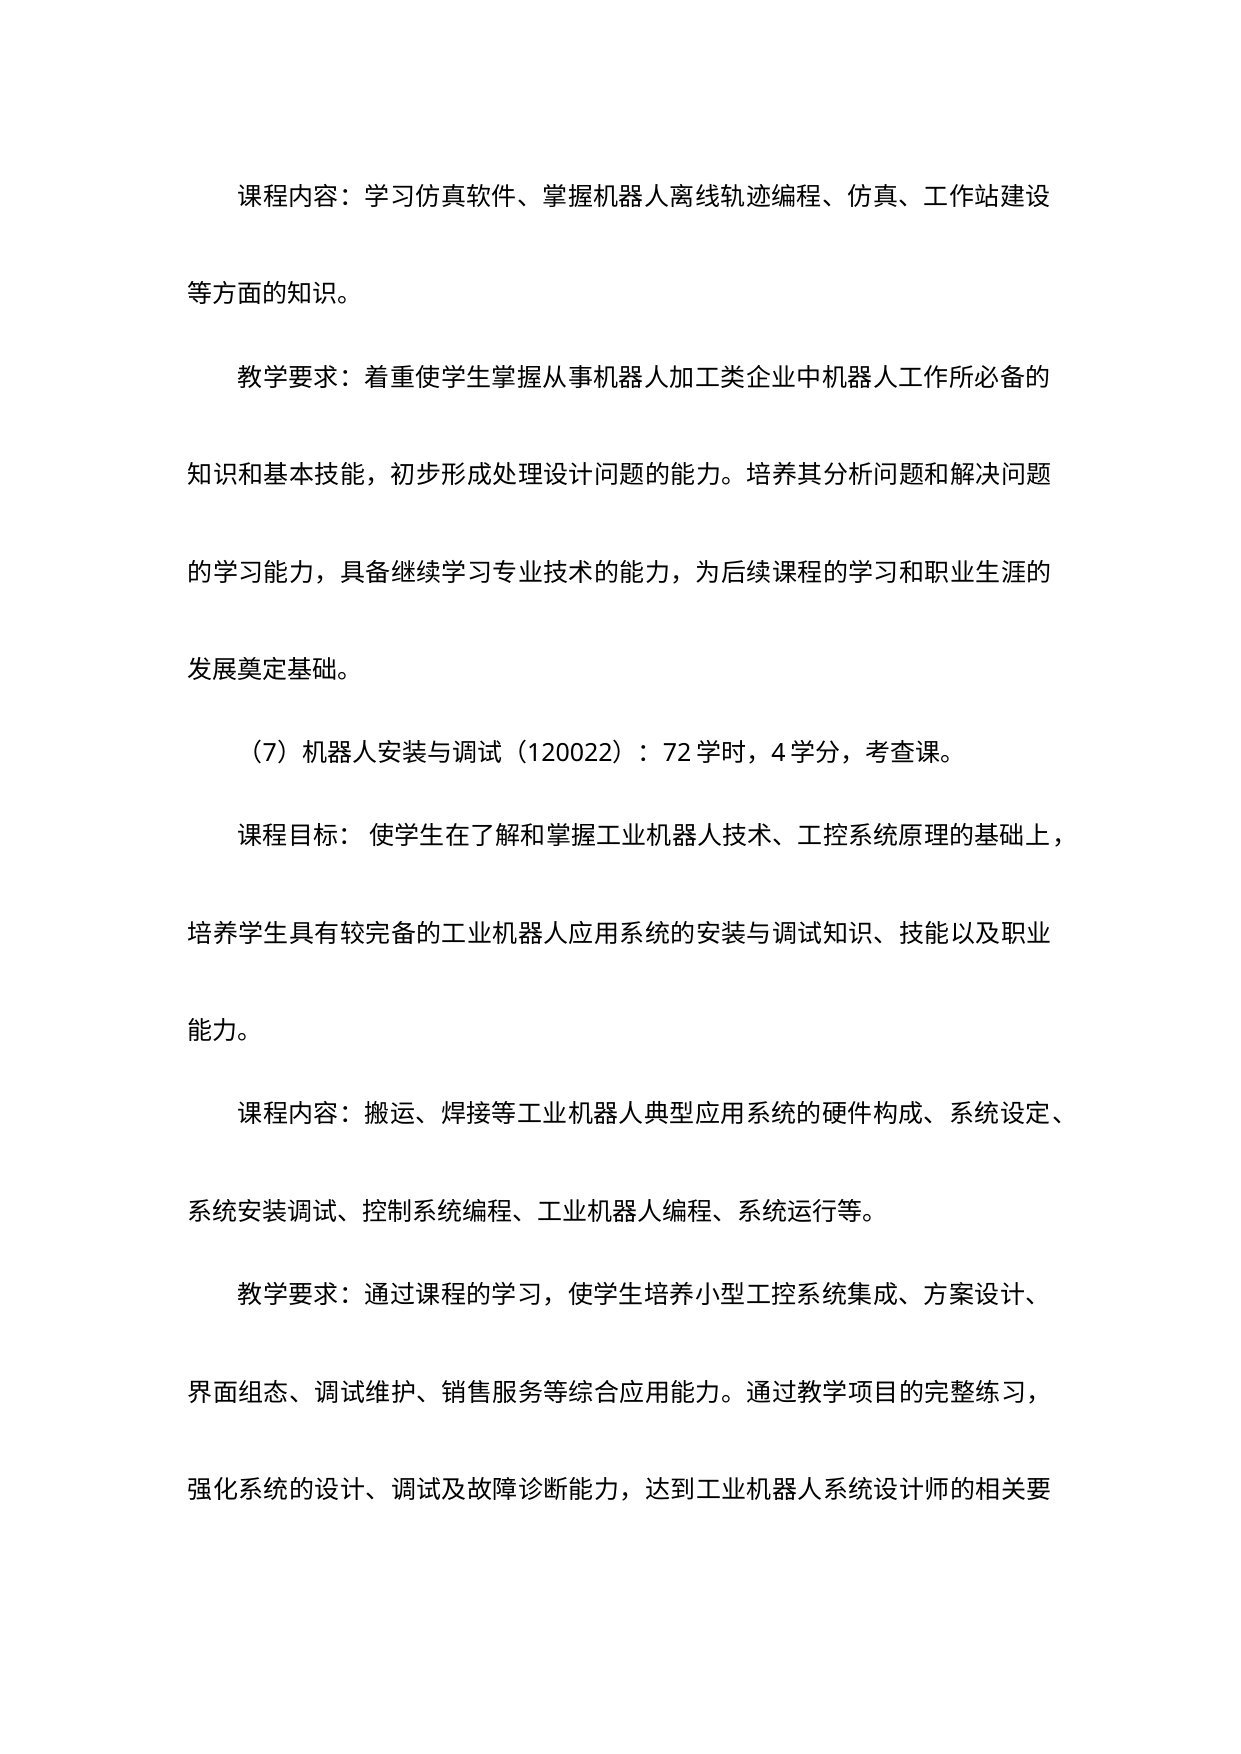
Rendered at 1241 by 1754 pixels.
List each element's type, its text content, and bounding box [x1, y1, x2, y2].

text （7）机器人安装与调试（120022）：72学时，4学分，考查课。 [187, 718, 1053, 783]
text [187, 1260, 1053, 1520]
text 课程目标： 使学生在了解和掌握工业机器人技术、工控系统原理的基础上，培养学生具有较完备的工业机器人应用系统的安装与调试知识、技能以及职业能力。 [187, 801, 1053, 1061]
text 教学要求：着重使学生掌握从事机器人加工类企业中机器人工作所必备的知识和基本技能，初步形成处理设计问题的能力。培养其分析问题和解决问题的学习能力，具备继续学习专业技术的能力，为后续课程的学习和职业生涯的发展奠定基础。 [187, 343, 1053, 700]
text 课程内容：学习仿真软件、掌握机器人离线轨迹编程、仿真、工作站建设等方面的知识。 [187, 162, 1053, 324]
text 课程内容：搬运、焊接等工业机器人典型应用系统的硬件构成、系统设定、系统安装调试、控制系统编程、工业机器人编程、系统运行等。 [187, 1079, 1053, 1242]
